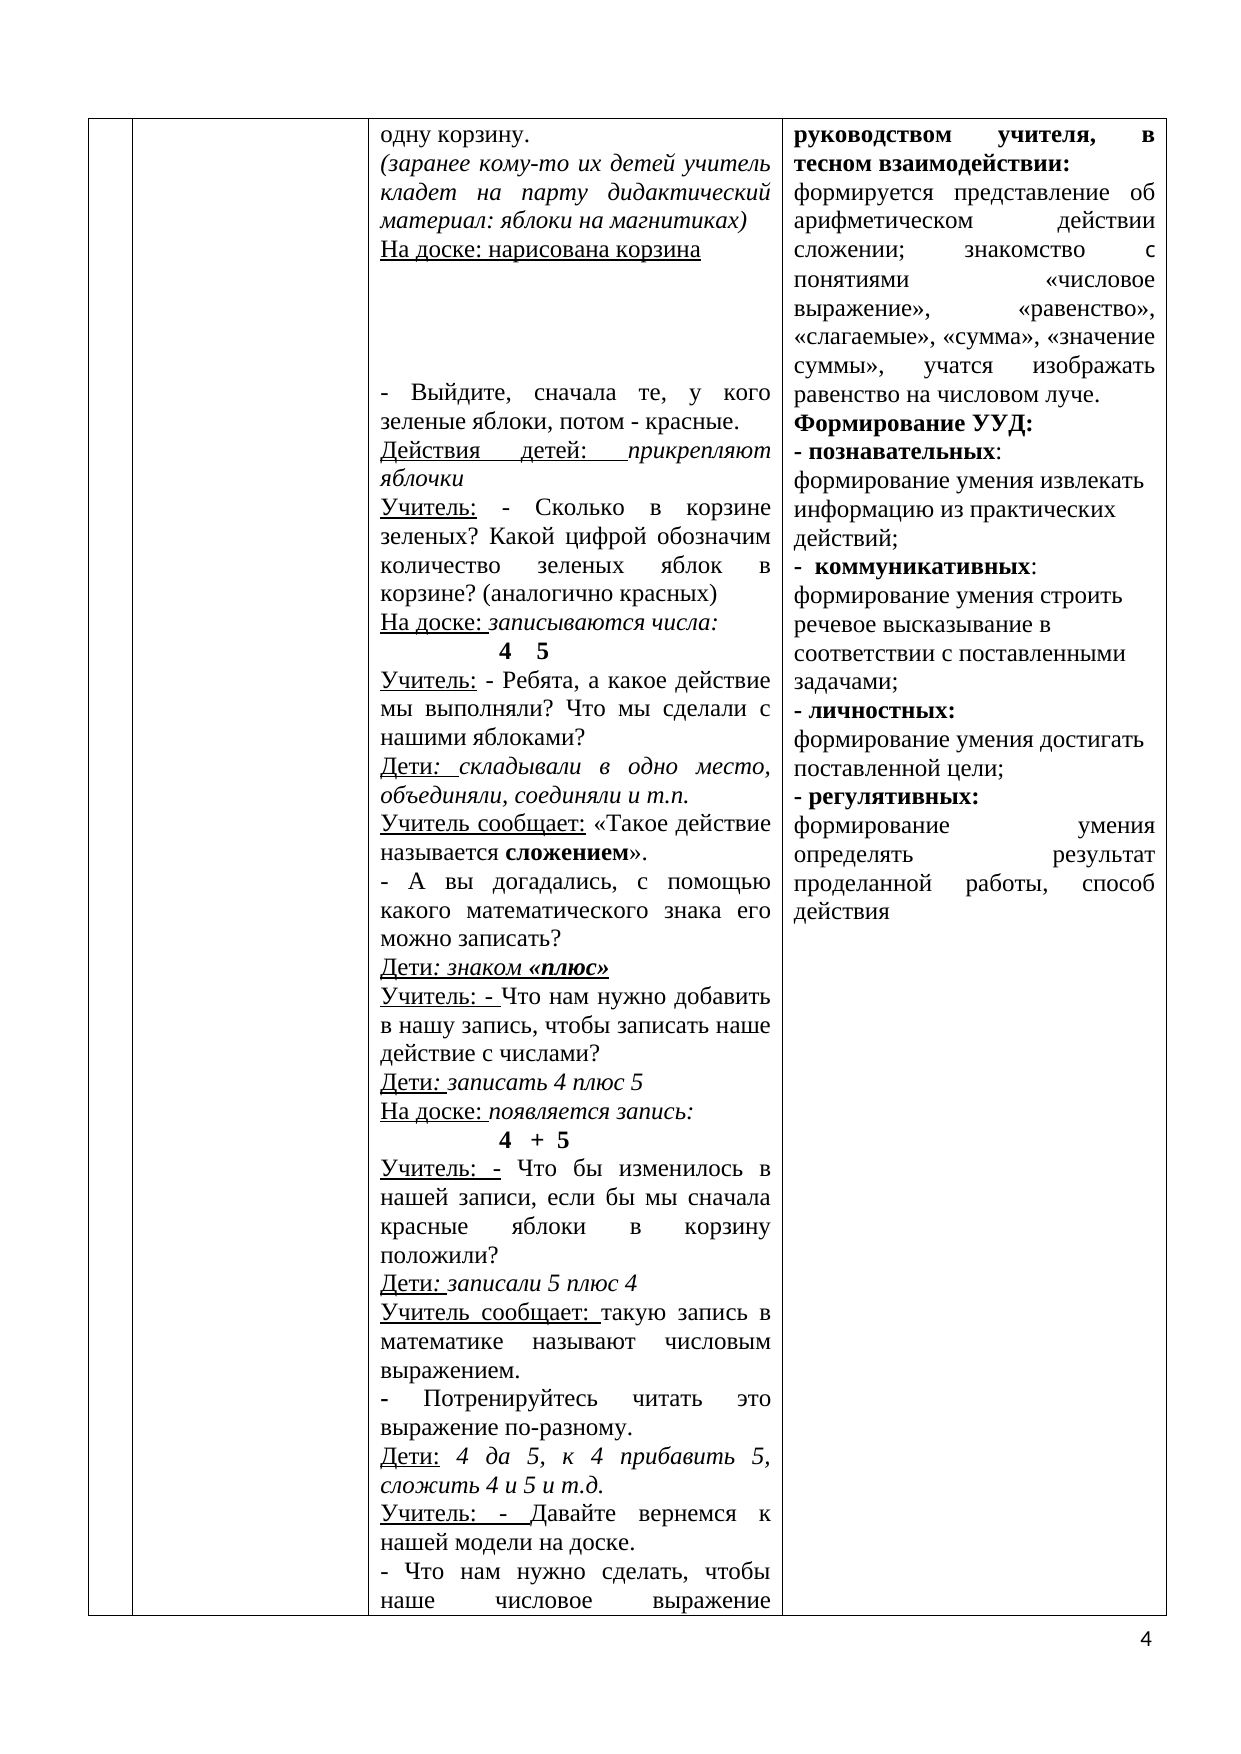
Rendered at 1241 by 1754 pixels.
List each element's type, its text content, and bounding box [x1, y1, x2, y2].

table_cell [369, 119, 782, 1615]
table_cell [783, 119, 1166, 1615]
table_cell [133, 119, 368, 1615]
table_cell 4 [89, 119, 132, 1615]
